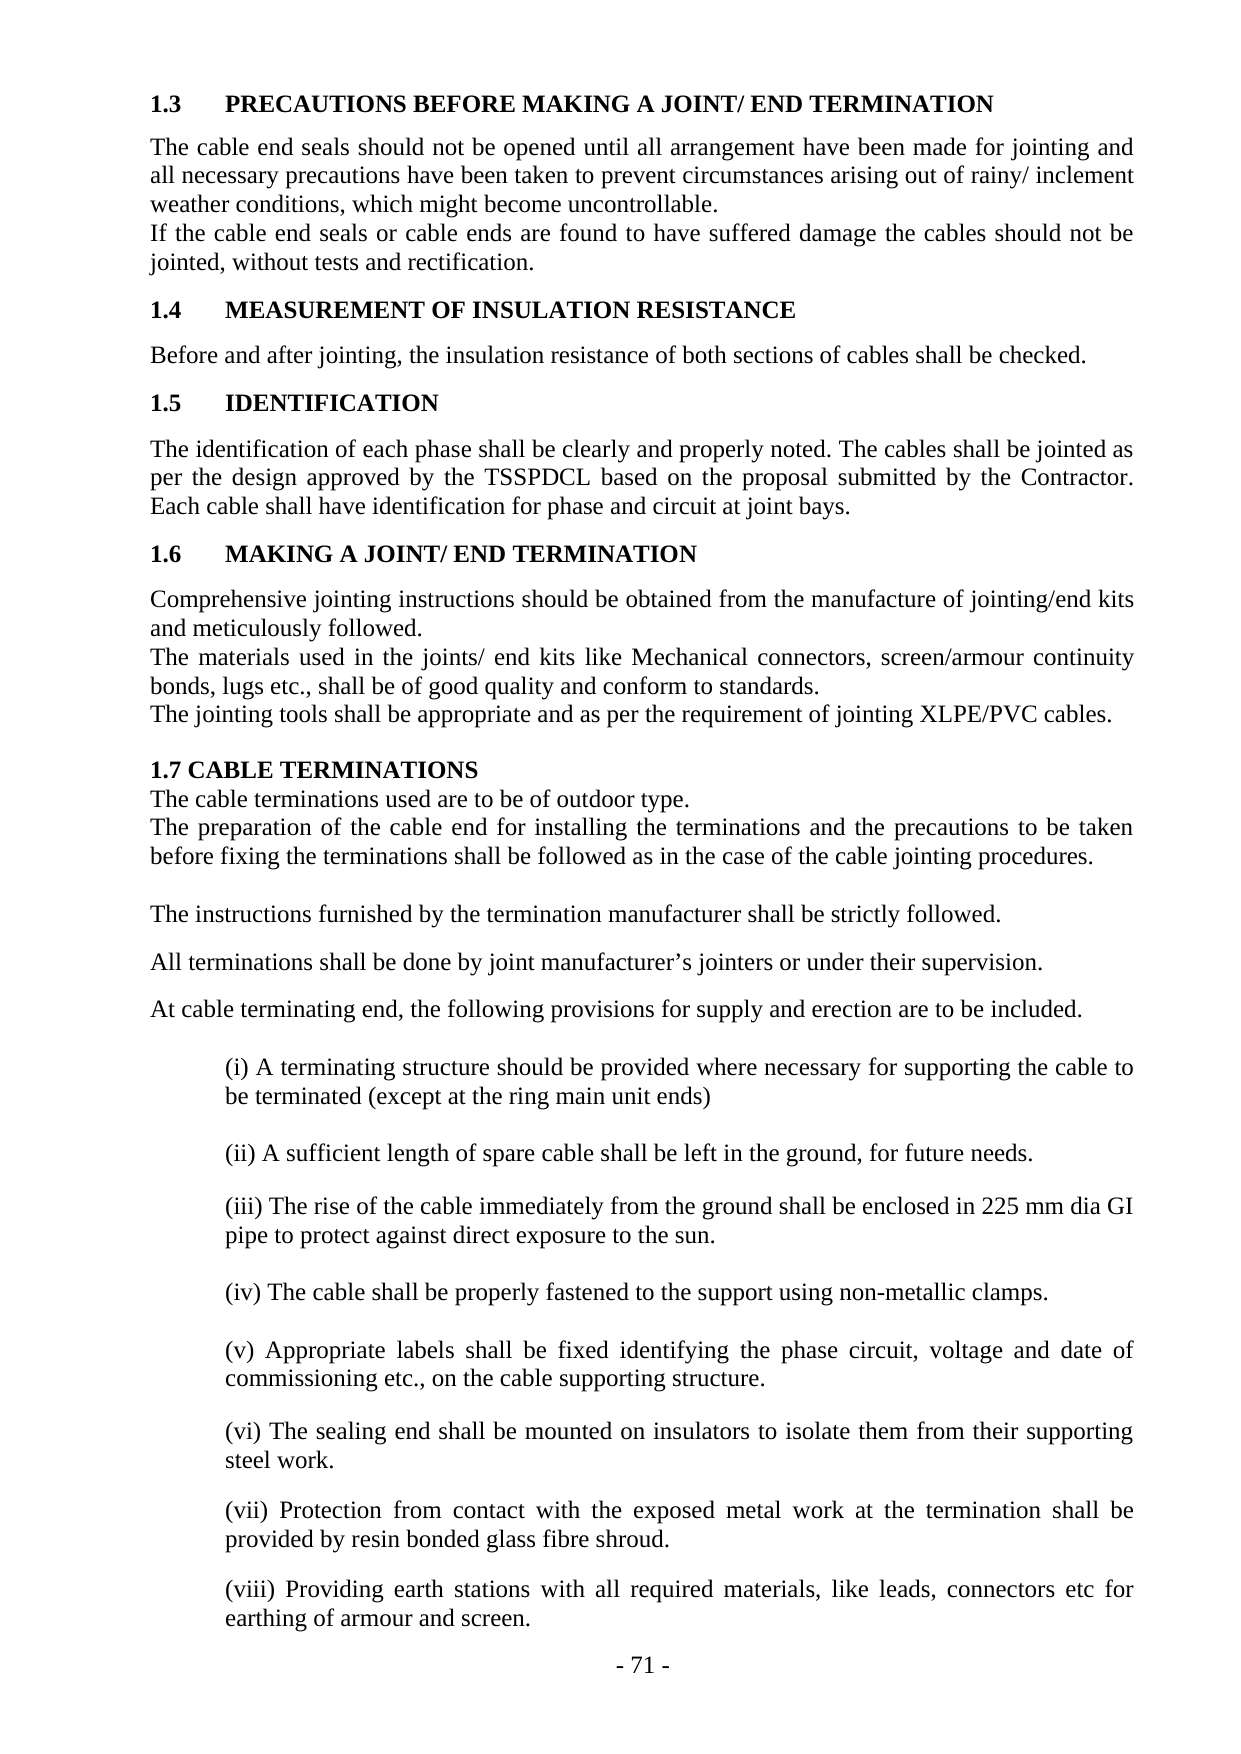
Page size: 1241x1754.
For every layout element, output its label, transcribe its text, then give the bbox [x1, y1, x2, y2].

text The jointing tools shall be appropriate and as per the requirement of jointing XLPE/PVC cables. [150, 699, 1135, 728]
text The instructions furnished by the termination manufacturer shall be strictly followed. [150, 899, 1135, 927]
text (vii) Protection from contact with the exposed metal work at the termination shall be provided by resin bonded glass fibre shroud. [225, 1495, 1135, 1553]
text (viii) Providing earth stations with all required materials, like leads, connectors etc for earthing of armour and screen. [225, 1574, 1135, 1632]
text (v) Appropriate labels shall be fixed identifying the phase circuit, voltage and date of commissioning etc., on the cable supporting structure. [225, 1335, 1135, 1392]
text The cable end seals should not be opened until all arrangement have been made for jointing and all necessary precautions have been taken to prevent circumstances arising out of rainy/ inclement weather conditions, which might become uncontrollable. [150, 132, 1135, 218]
list MAKING A JOINT/ END TERMINATION [150, 539, 1135, 568]
list MEASUREMENT OF INSULATION RESISTANCE [150, 295, 1135, 323]
text The preparation of the cable end for installing the terminations and the precautions to be taken before fixing the terminations shall be followed as in the case of the cable jointing procedures. [150, 812, 1135, 870]
text All terminations shall be done by joint manufacturer’s jointers or under their supervision. [150, 947, 1135, 975]
text At cable terminating end, the following provisions for supply and erection are to be included. [150, 994, 1135, 1023]
list IDENTIFICATION [150, 388, 1135, 417]
text Before and after jointing, the insulation resistance of both sections of cables shall be checked. [150, 340, 1135, 369]
text (ii) A sufficient length of spare cable shall be left in the ground, for future needs. [150, 1138, 1135, 1167]
text (iv) The cable shall be properly fastened to the support using non-metallic clamps. [150, 1277, 1135, 1306]
text Comprehensive jointing instructions should be obtained from the manufacture of jointing/end kits and meticulously followed. [150, 584, 1135, 642]
text The cable terminations used are to be of outdoor type. [150, 784, 1135, 812]
text (iii) The rise of the cable immediately from the ground shall be enclosed in 225 mm dia GI pipe to protect against direct exposure to the sun. [225, 1191, 1135, 1248]
text (vi) The sealing end shall be mounted on insulators to isolate them from their supporting steel work. [225, 1416, 1135, 1474]
list PRECAUTIONS BEFORE MAKING A JOINT/ END TERMINATION [150, 89, 1135, 117]
text The identification of each phase shall be clearly and properly noted. The cables shall be jointed as per the design approved by the TSSPDCL based on the proposal submitted by the Contractor. Each cable shall have identification for phase and circuit at joint bays. [150, 434, 1135, 520]
text 1.7 CABLE TERMINATIONS [150, 755, 1135, 784]
text (i) A terminating structure should be provided where necessary for supporting the cable to be terminated (except at the ring main unit ends) [225, 1052, 1135, 1109]
text The materials used in the joints/ end kits like Mechanical connectors, screen/armour continuity bonds, lugs etc., shall be of good quality and conform to standards. [150, 642, 1135, 699]
text If the cable end seals or cable ends are found to have suffered damage the cables should not be jointed, without tests and rectification. [150, 218, 1135, 276]
